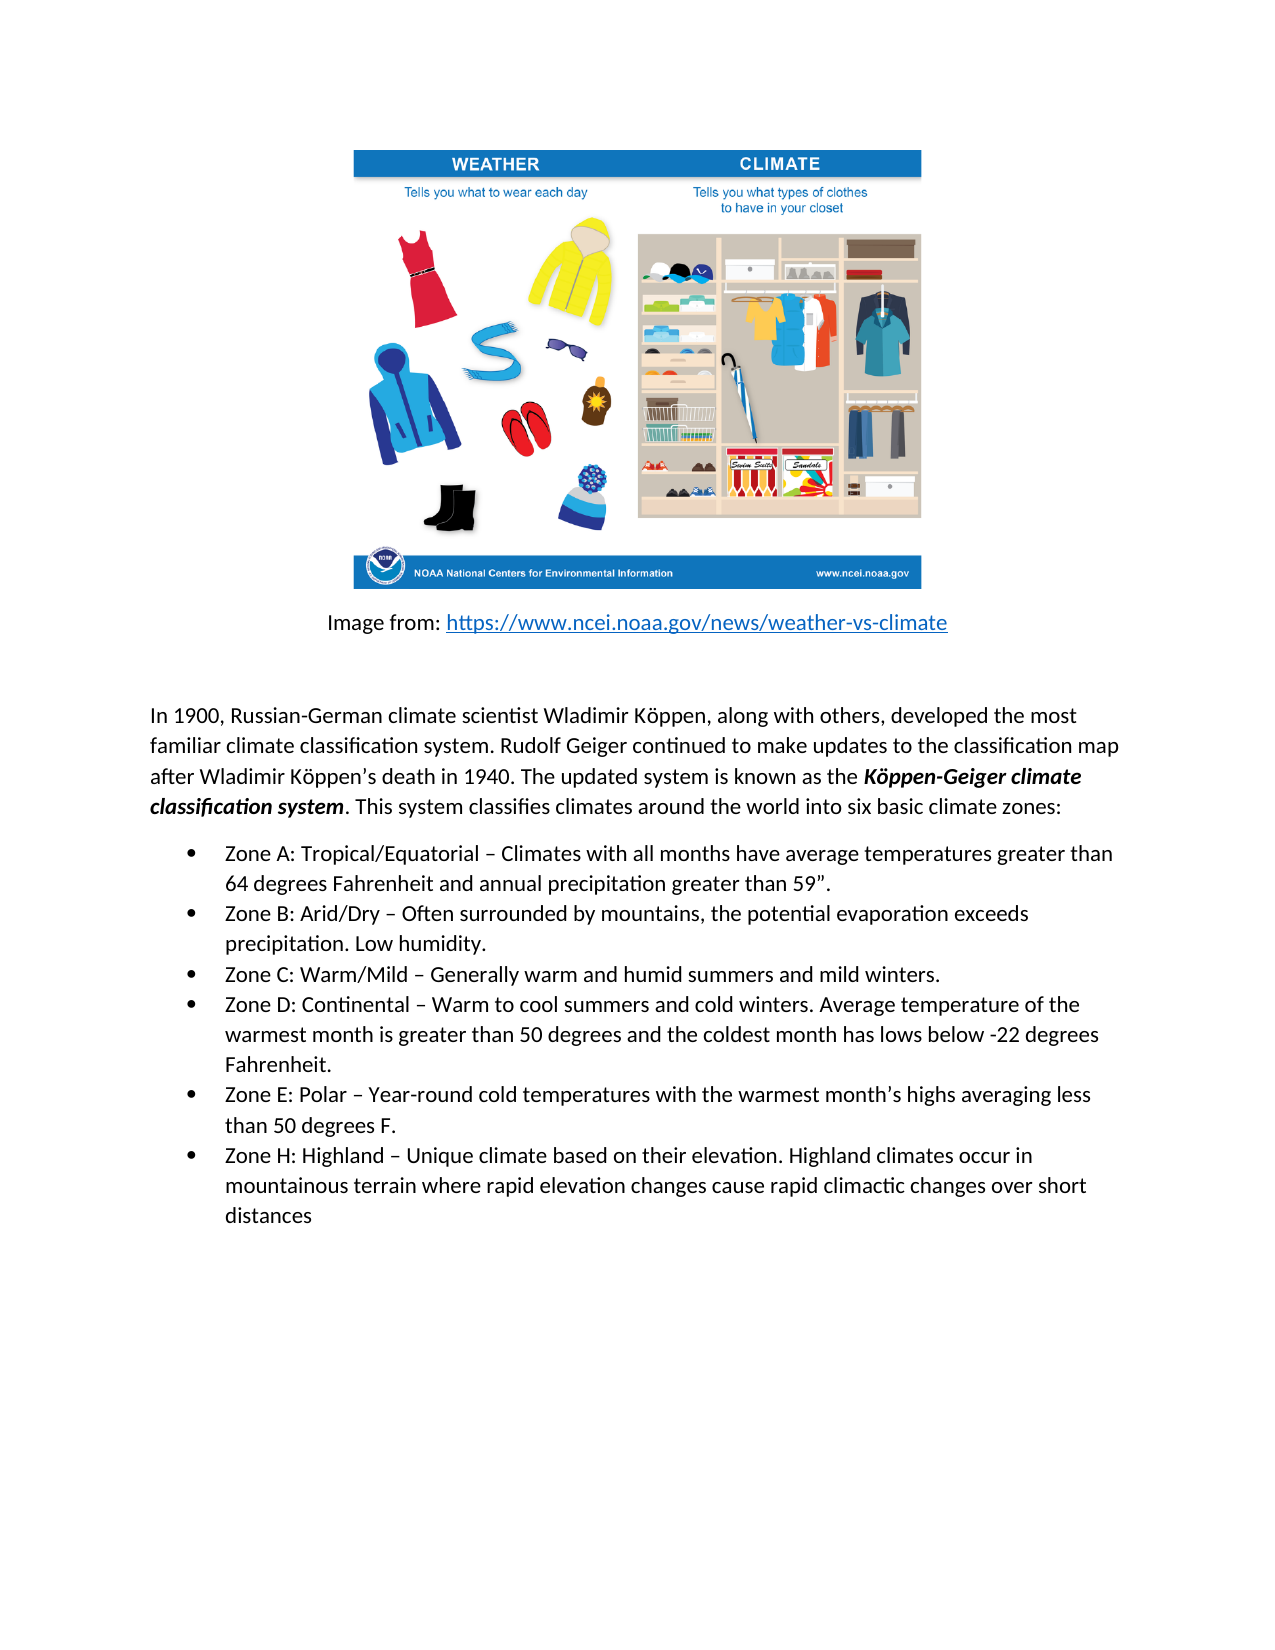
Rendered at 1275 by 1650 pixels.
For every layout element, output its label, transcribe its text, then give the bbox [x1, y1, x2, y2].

list Zone D: Continental – Warm to cool summers and cold winters. Average temperature of the warmest month is greater than 50 degrees and the coldest month has lows below -22 degrees Fahrenheit. [187, 990, 1125, 1078]
list Zone H: Highland – Unique climate based on their elevation. Highland climates occur in mountainous terrain where rapid elevation changes cause rapid climactic changes over short distances [187, 1141, 1125, 1229]
text In 1900, Russian-German climate scientist Wladimir Köppen, along with others, developed the most familiar climate classification system. Rudolf Geiger continued to make updates to the classification map after Wladimir Köppen’s death in 1940. The updated system is known as the Köppen-Geiger climate classification system. This system classifies climates around the world into six basic climate zones: [150, 701, 1125, 820]
text Image from: https://www.ncei.noaa.gov/news/weather-vs-climate [150, 608, 1125, 636]
list Zone C: Warm/Mild – Generally warm and humid summers and mild winters. [187, 960, 1125, 988]
list Zone E: Polar – Year-round cold temperatures with the warmest month’s highs averaging less than 50 degrees F. [187, 1081, 1125, 1139]
picture [353, 150, 922, 589]
list Zone B: Arid/Dry – Often surrounded by mountains, the potential evaporation exceeds precipitation. Low humidity. [187, 899, 1125, 957]
list Zone A: Tropical/Equatorial – Climates with all months have average temperatures greater than 64 degrees Fahrenheit and annual precipitation greater than 59”. [187, 839, 1125, 897]
